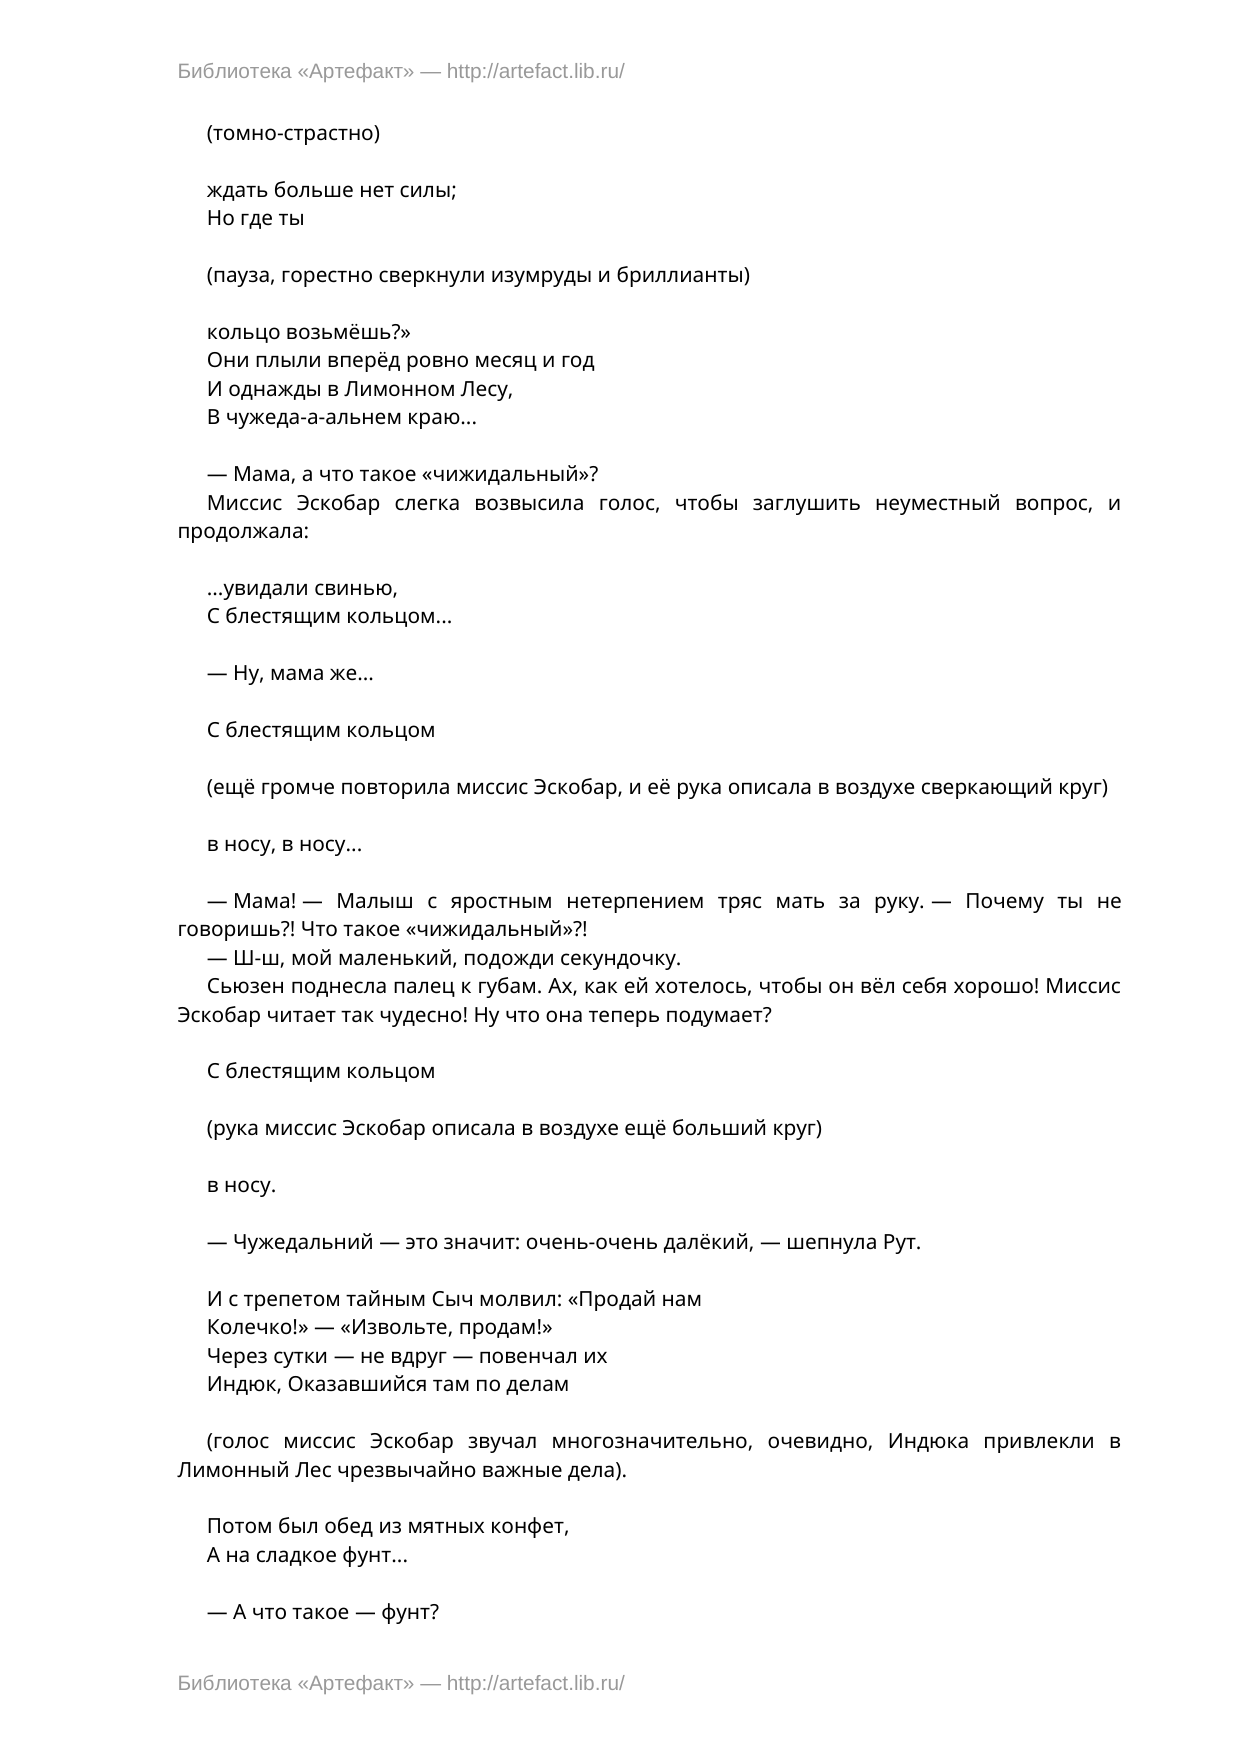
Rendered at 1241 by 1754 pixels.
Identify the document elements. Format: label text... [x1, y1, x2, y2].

text ждать больше нет силы; [177, 175, 1122, 203]
text А на сладкое фунт... [177, 1540, 1122, 1568]
text (томно-страстно) [177, 118, 1122, 147]
text Но где ты [177, 203, 1122, 232]
text (ещё громче повторила миссис Эскобар, и её рука описала в воздухе сверкающий круг) [177, 772, 1122, 801]
text в носу, в носу... [177, 829, 1122, 857]
text С блестящим кольцом [177, 715, 1122, 744]
text И однажды в Лимонном Лесу, [177, 374, 1122, 402]
text В чужеда-а-альнем краю... [177, 402, 1122, 431]
text — Мама! — Малыш с яростным нетерпением тряс мать за руку. — Почему ты не говоришь?! Что такое «чижидальный»?! [177, 886, 1122, 943]
text — Чужедальний — это значит: очень-очень далёкий, — шепнула Рут. [177, 1227, 1122, 1256]
text в носу. [177, 1170, 1122, 1199]
text Индюк, Оказавшийся там по делам [177, 1369, 1122, 1398]
text (голос миссис Эскобар звучал многозначительно, очевидно, Индюка привлекли в Лимонный Лес чрезвычайно важные дела). [177, 1426, 1122, 1483]
text кольцо возьмёшь?» [177, 317, 1122, 346]
text С блестящим кольцом [177, 1057, 1122, 1085]
text Они плыли вперёд ровно месяц и год [177, 346, 1122, 374]
text — Ш-ш, мой маленький, подожди секундочку. [177, 943, 1122, 971]
text — А что такое — фунт? [177, 1597, 1122, 1625]
text — Ну, мама же... [177, 658, 1122, 687]
text И с трепетом тайным Сыч молвил: «Продай нам [177, 1284, 1122, 1312]
text Через сутки — не вдруг — повенчал их [177, 1341, 1122, 1369]
text Потом был обед из мятных конфет, [177, 1512, 1122, 1540]
text Колечко!» — «Извольте, продам!» [177, 1312, 1122, 1341]
text (рука миссис Эскобар описала в воздухе ещё больший круг) [177, 1113, 1122, 1142]
text ...увидали свинью, [177, 573, 1122, 602]
text Миссис Эскобар слегка возвысила голос, чтобы заглушить неуместный вопрос, и продолжала: [177, 488, 1122, 545]
text С блестящим кольцом... [177, 602, 1122, 630]
text (пауза, горестно сверкнули изумруды и бриллианты) [177, 260, 1122, 289]
text Сьюзен поднесла палец к губам. Ах, как ей хотелось, чтобы он вёл себя хорошо! Миссис Эскобар читает так чудесно! Ну что она теперь подумает? [177, 971, 1122, 1028]
text — Мама, а что такое «чижидальный»? [177, 459, 1122, 488]
